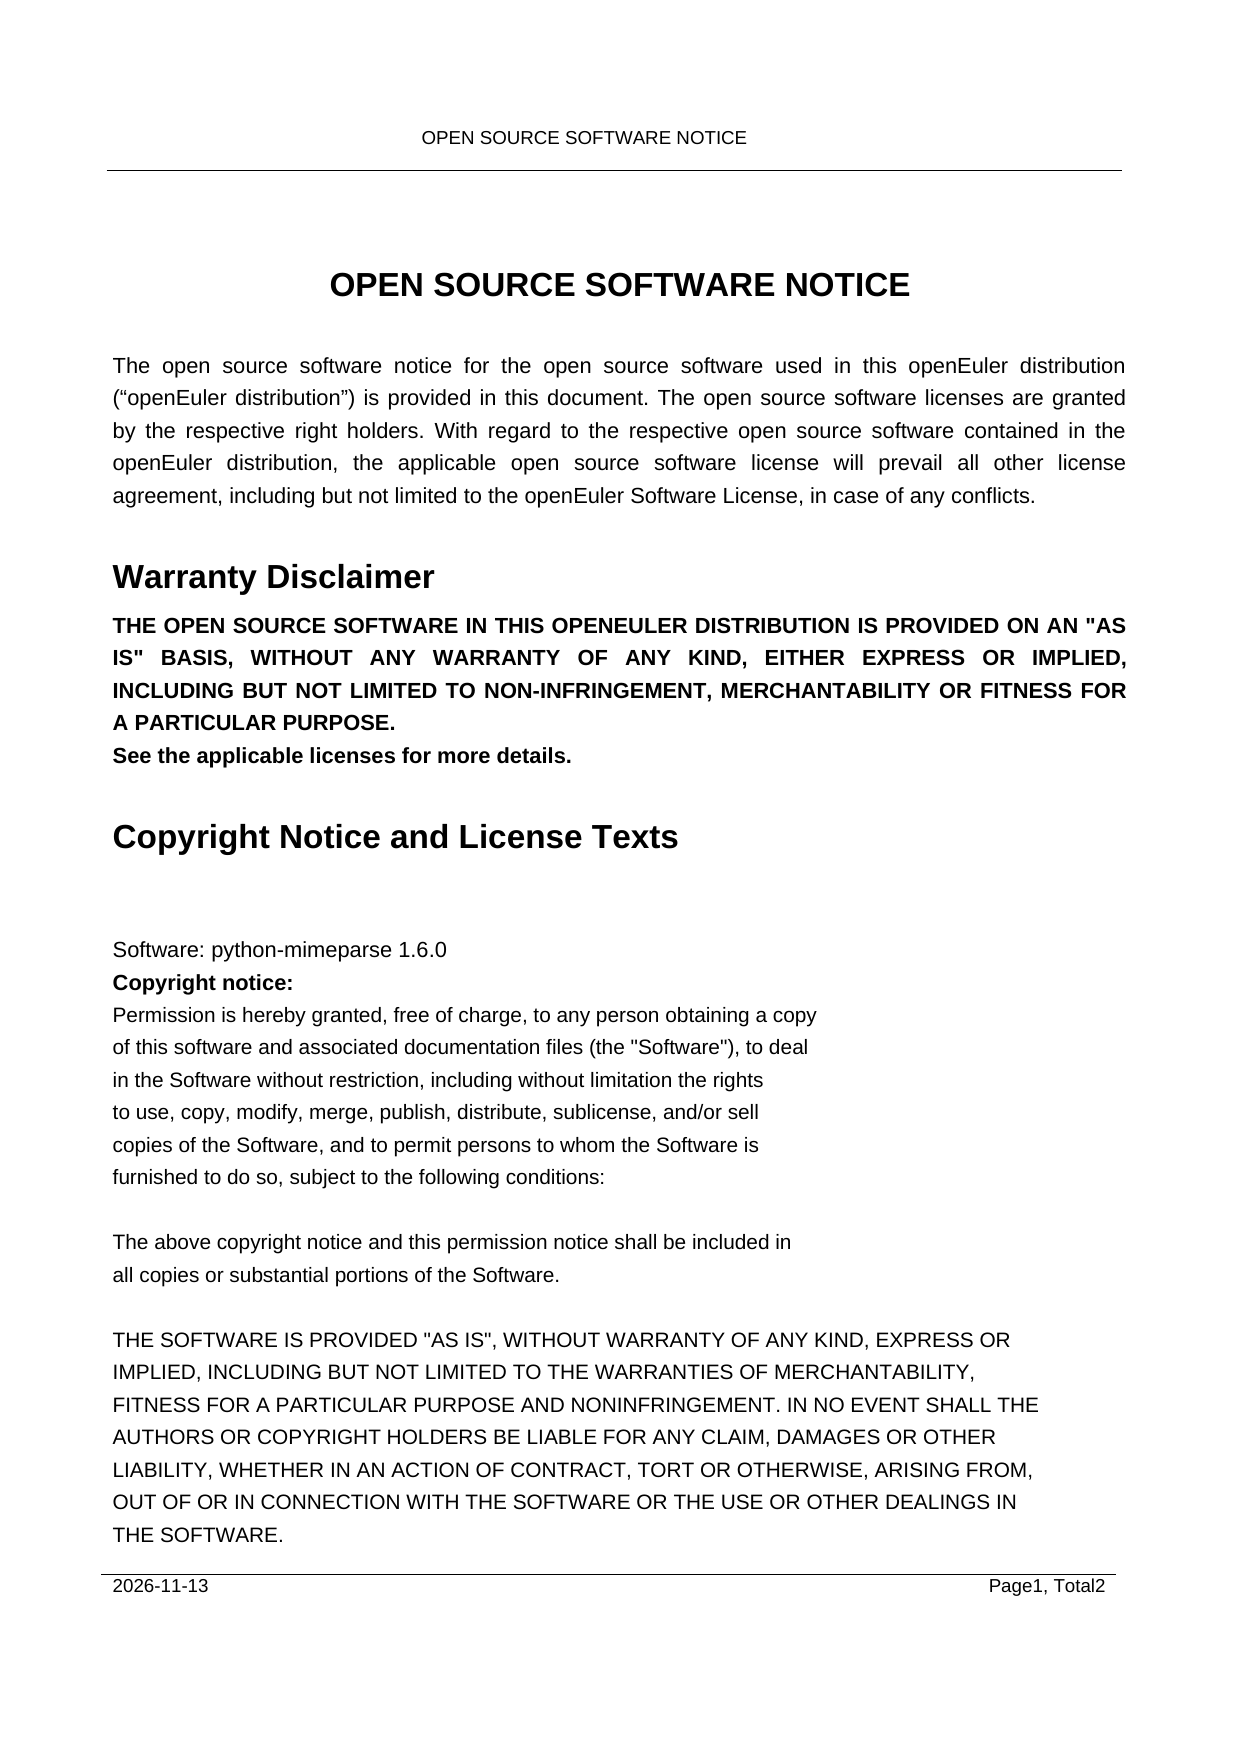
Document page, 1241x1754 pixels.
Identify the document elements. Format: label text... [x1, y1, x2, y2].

text copies of the Software, and to permit persons to whom the Software is [112, 1128, 1128, 1161]
text THE SOFTWARE. [112, 1518, 1128, 1551]
text OUT OF OR IN CONNECTION WITH THE SOFTWARE OR THE USE OR OTHER DEALINGS IN [112, 1486, 1128, 1518]
text AUTHORS OR COPYRIGHT HOLDERS BE LIABLE FOR ANY CLAIM, DAMAGES OR OTHER [112, 1421, 1128, 1453]
text FITNESS FOR A PARTICULAR PURPOSE AND NONINFRINGEMENT. IN NO EVENT SHALL THE [112, 1388, 1128, 1421]
text The open source software notice for the open source software used in this openEuler distribution (“openEuler distribution”) is provided in this document. The open source software licenses are granted by the respective right holders. With regard to the respective open source software contained in the openEuler distribution, the applicable open source software license will prevail all other license agreement, including but not limited to the openEuler Software License, in case of any conflicts. [112, 349, 1128, 511]
text in the Software without restriction, including without limitation the rights [112, 1063, 1128, 1096]
text all copies or substantial portions of the Software. [112, 1258, 1128, 1291]
text OPEN SOURCE SOFTWARE NOTICE [112, 251, 1128, 316]
text Software: python-mimeparse 1.6.0 [112, 933, 1128, 966]
text THE OPEN SOURCE SOFTWARE IN THIS OPENEULER DISTRIBUTION IS PROVIDED ON AN "AS IS" BASIS, WITHOUT ANY WARRANTY OF ANY KIND, EITHER EXPRESS OR IMPLIED, INCLUDING BUT NOT LIMITED TO NON-INFRINGEMENT, MERCHANTABILITY OR FITNESS FOR A PARTICULAR PURPOSE. See the applicable licenses for more details. [112, 609, 1128, 771]
text to use, copy, modify, merge, publish, distribute, sublicense, and/or sell [112, 1096, 1128, 1128]
text furnished to do so, subject to the following conditions: [112, 1161, 1128, 1193]
text of this software and associated documentation files (the "Software"), to deal [112, 1031, 1128, 1063]
text Copyright Notice and License Texts [112, 804, 1128, 869]
text LIABILITY, WHETHER IN AN ACTION OF CONTRACT, TORT OR OTHERWISE, ARISING FROM, [112, 1453, 1128, 1486]
text IMPLIED, INCLUDING BUT NOT LIMITED TO THE WARRANTIES OF MERCHANTABILITY, [112, 1356, 1128, 1388]
text THE SOFTWARE IS PROVIDED "AS IS", WITHOUT WARRANTY OF ANY KIND, EXPRESS OR [112, 1323, 1128, 1356]
text Permission is hereby granted, free of charge, to any person obtaining a copy [112, 998, 1128, 1031]
text The above copyright notice and this permission notice shall be included in [112, 1226, 1128, 1258]
text Warranty Disclaimer [112, 544, 1128, 609]
text Copyright notice: [112, 966, 1128, 998]
